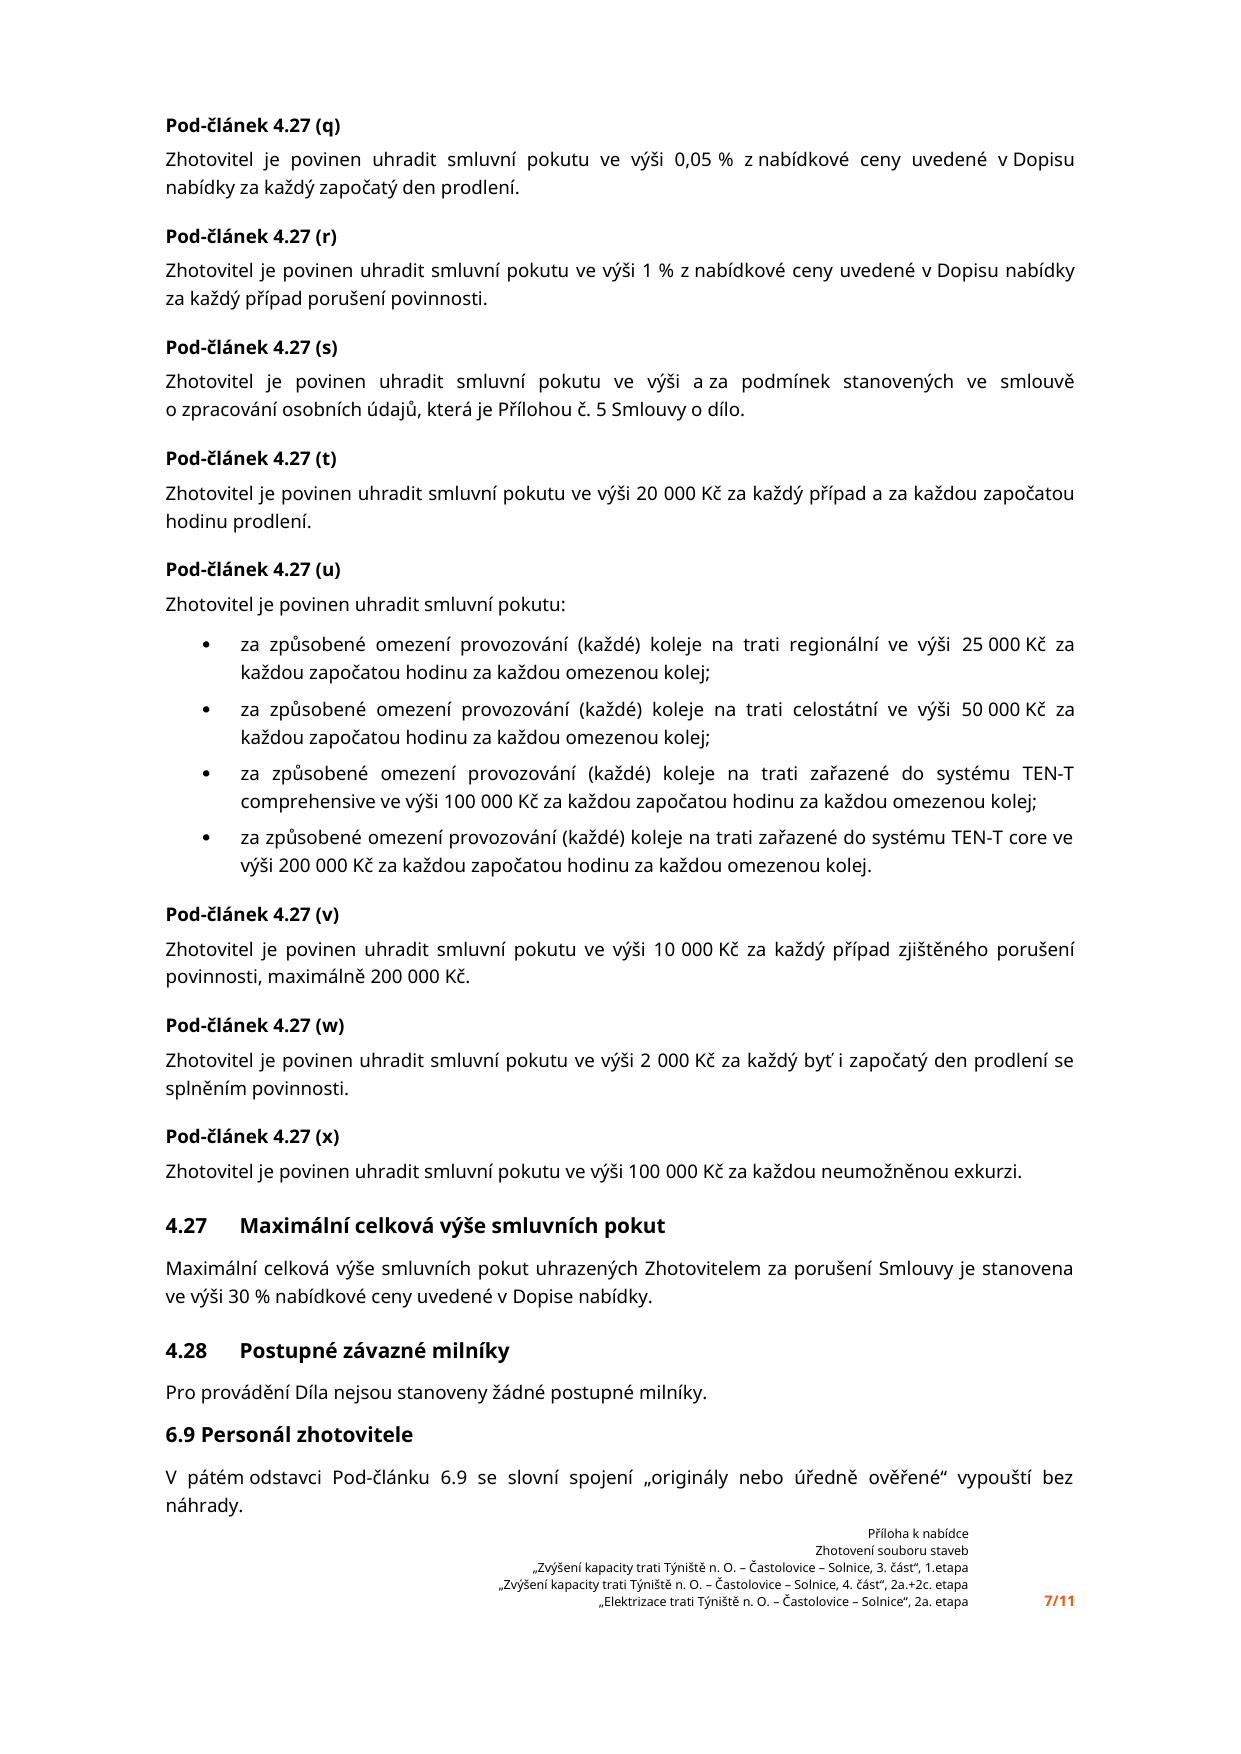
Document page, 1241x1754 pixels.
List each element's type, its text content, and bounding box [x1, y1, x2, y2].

text Maximální celková výše smluvních pokut uhrazených Zhotovitelem za porušení Smlouvy je stanovena ve výši 30 % nabídkové ceny uvedené v Dopise nabídky. [165, 1255, 1075, 1308]
text Pod-článek 4.27 (q) [165, 112, 1075, 138]
text Pod-článek 4.27 (r) [165, 223, 1075, 249]
text Pod-článek 4.27 (u) [165, 557, 1075, 582]
text Pro provádění Díla nejsou stanoveny žádné postupné milníky. [165, 1380, 1075, 1405]
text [165, 146, 1075, 200]
text Zhotovitel je povinen uhradit smluvní pokutu ve výši 10 000 Kč za každý případ zjištěného porušení povinnosti, maximálně 200 000 Kč. [165, 936, 1075, 989]
text za způsobené omezení provozování (každé) koleje na trati regionální ve výši 25 000 Kč za každou započatou hodinu za každou omezenou kolej; [203, 632, 1075, 685]
text V pátém odstavci Pod-článku 6.9 se slovní spojení „originály nebo úředně ověřené“ vypouští bez náhrady. [165, 1464, 1075, 1517]
text Pod-článek 4.27 (w) [165, 1013, 1075, 1038]
text Pod-článek 4.27 (x) [165, 1124, 1075, 1149]
text za způsobené omezení provozování (každé) koleje na trati zařazené do systému TEN-T comprehensive ve výši 100 000 Kč za každou započatou hodinu za každou omezenou kolej; [203, 760, 1075, 814]
text Zhotovitel je povinen uhradit smluvní pokutu: [165, 591, 1075, 617]
text Pod-článek 4.27 (s) [165, 334, 1075, 360]
text Zhotovitel je povinen uhradit smluvní pokutu ve výši 100 000 Kč za každou neumožněnou exkurzi. [165, 1158, 1075, 1184]
text za způsobené omezení provozování (každé) koleje na trati zařazené do systému TEN-T core ve výši 200 000 Kč za každou započatou hodinu za každou omezenou kolej. [203, 825, 1075, 878]
text 4.27 Maximální celková výše smluvních pokut [165, 1211, 1075, 1239]
text Pod-článek 4.27 (t) [165, 446, 1075, 471]
text 6.9 Personál zhotovitele [165, 1420, 1075, 1449]
text 4.28 Postupné závazné milníky [165, 1336, 1075, 1364]
text Zhotovitel je povinen uhradit smluvní pokutu ve výši 1 % z nabídkové ceny uvedené v Dopisu nabídky za každý případ porušení povinnosti. [165, 258, 1075, 311]
text Zhotovitel je povinen uhradit smluvní pokutu ve výši a za podmínek stanovených ve smlouvě o zpracování osobních údajů, která je Přílohou č. 5 Smlouvy o dílo. [165, 369, 1075, 422]
text Pod-článek 4.27 (v) [165, 902, 1075, 927]
text Zhotovitel je povinen uhradit smluvní pokutu ve výši 2 000 Kč za každý byť i započatý den prodlení se splněním povinnosti. [165, 1047, 1075, 1101]
text Zhotovitel je povinen uhradit smluvní pokutu ve výši 20 000 Kč za každý případ a za každou započatou hodinu prodlení. [165, 480, 1075, 533]
text za způsobené omezení provozování (každé) koleje na trati celostátní ve výši 50 000 Kč za každou započatou hodinu za každou omezenou kolej; [203, 696, 1075, 749]
